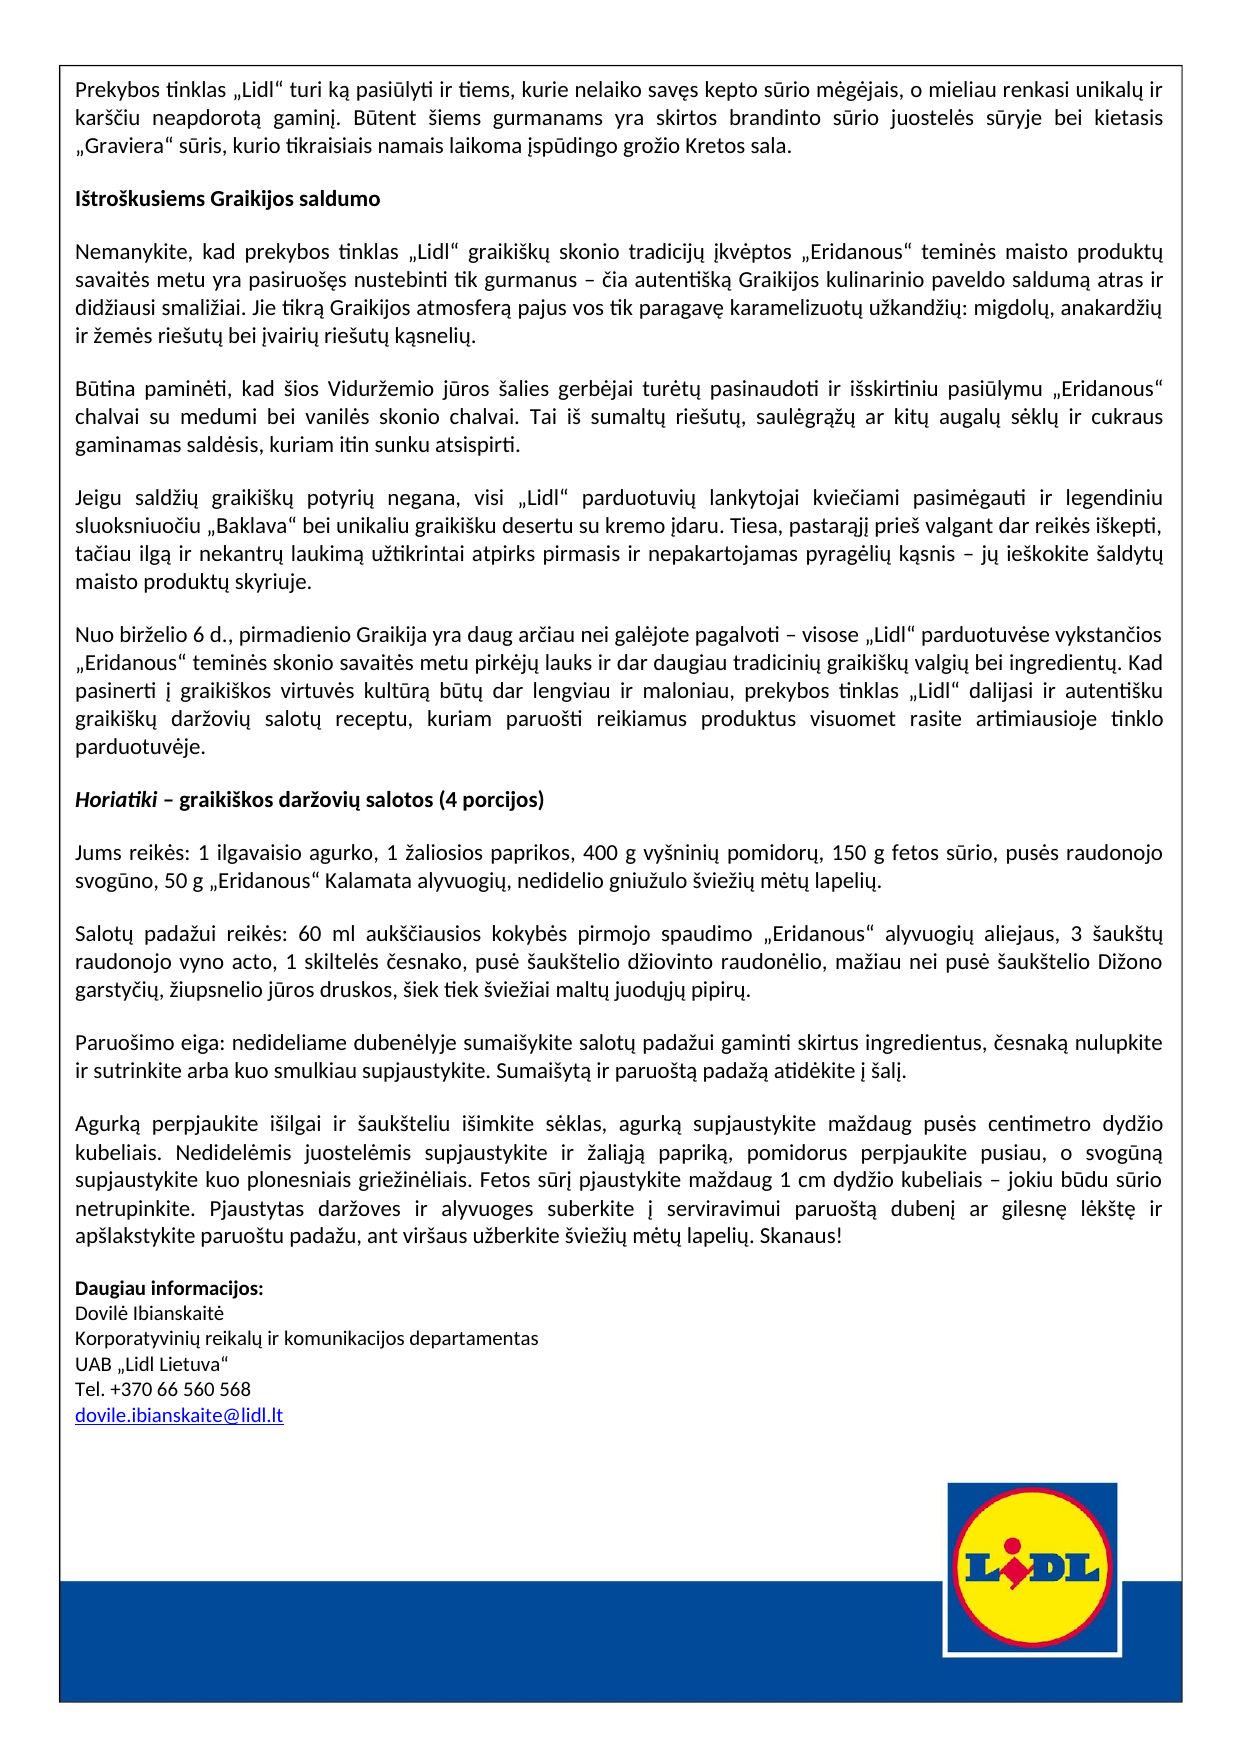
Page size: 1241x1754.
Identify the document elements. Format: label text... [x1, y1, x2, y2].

picture [0, 6, 1241, 1754]
text Dovilė Ibianskaitė [75, 1300, 1165, 1326]
text Tel. +370 66 560 568 [75, 1376, 1165, 1402]
text Būtina paminėti, kad šios Viduržemio jūros šalies gerbėjai turėtų pasinaudoti ir išskirtiniu pasiūlymu „Eridanous“ chalvai su medumi bei vanilės skonio chalvai. Tai iš sumaltų riešutų, saulėgrąžų ar kitų augalų sėklų ir cukraus gaminamas saldėsis, kuriam itin sunku atsispirti. [75, 374, 1165, 458]
text Paruošimo eiga: nedideliame dubenėlyje sumaišykite salotų padažui gaminti skirtus ingredientus, česnaką nulupkite ir sutrinkite arba kuo smulkiau supjaustykite. Sumaišytą ir paruoštą padažą atidėkite į šalį. [75, 1028, 1165, 1084]
text Daugiau informacijos: [75, 1275, 1165, 1300]
text Jums reikės: 1 ilgavaisio agurko, 1 žaliosios paprikos, 400 g vyšninių pomidorų, 150 g fetos sūrio, pusės raudonojo svogūno, 50 g „Eridanous“ Kalamata alyvuogių, nedidelio gniužulo šviežių mėtų lapelių. [75, 838, 1165, 894]
text Agurką perpjaukite išilgai ir šaukšteliu išimkite sėklas, agurką supjaustykite maždaug pusės centimetro dydžio kubeliais. Nedidelėmis juostelėmis supjaustykite ir žaliąją papriką, pomidorus perpjaukite pusiau, o svogūną supjaustykite kuo plonesniais griežinėliais. Fetos sūrį pjaustykite maždaug 1 cm dydžio kubeliais – jokiu būdu sūrio netrupinkite. Pjaustytas daržoves ir alyvuoges suberkite į serviravimui paruoštą dubenį ar gilesnę lėkštę ir apšlakstykite paruoštu padažu, ant viršaus užberkite šviežių mėtų lapelių. Skanaus! [75, 1109, 1165, 1250]
text Nemanykite, kad prekybos tinklas „Lidl“ graikiškų skonio tradicijų įkvėptos „Eridanous“ teminės maisto produktų savaitės metu yra pasiruošęs nustebinti tik gurmanus – čia autentišką Graikijos kulinarinio paveldo saldumą atras ir didžiausi smaližiai. Jie tikrą Graikijos atmosferą pajus vos tik paragavę karamelizuotų užkandžių: migdolų, anakardžių ir žemės riešutų bei įvairių riešutų kąsnelių. [75, 237, 1165, 349]
text Horiatiki – graikiškos daržovių salotos (4 porcijos) [75, 785, 1165, 813]
text Nuo birželio 6 d., pirmadienio Graikija yra daug arčiau nei galėjote pagalvoti – visose „Lidl“ parduotuvėse vykstančios „Eridanous“ teminės skonio savaitės metu pirkėjų lauks ir dar daugiau tradicinių graikiškų valgių bei ingredientų. Kad pasinerti į graikiškos virtuvės kultūrą būtų dar lengviau ir maloniau, prekybos tinklas „Lidl“ dalijasi ir autentišku graikiškų daržovių salotų receptu, kuriam paruošti reikiamus produktus visuomet rasite artimiausioje tinklo parduotuvėje. [75, 620, 1165, 760]
text dovile.ibianskaite@lidl.lt [75, 1402, 1165, 1427]
text Salotų padažui reikės: 60 ml aukščiausios kokybės pirmojo spaudimo „Eridanous“ alyvuogių aliejaus, 3 šaukštų raudonojo vyno acto, 1 skiltelės česnako, pusė šaukštelio džiovinto raudonėlio, mažiau nei pusė šaukštelio Dižono garstyčių, žiupsnelio jūros druskos, šiek tiek šviežiai maltų juodųjų pipirų. [75, 919, 1165, 1003]
text Prekybos tinklas „Lidl“ turi ką pasiūlyti ir tiems, kurie nelaiko savęs kepto sūrio mėgėjais, o mieliau renkasi unikalų ir karščiu neapdorotą gaminį. Būtent šiems gurmanams yra skirtos brandinto sūrio juostelės sūryje bei kietasis „Graviera“ sūris, kurio tikraisiais namais laikoma įspūdingo grožio Kretos sala. [75, 75, 1165, 159]
text Jeigu saldžių graikiškų potyrių negana, visi „Lidl“ parduotuvių lankytojai kviečiami pasimėgauti ir legendiniu sluoksniuočiu „Baklava“ bei unikaliu graikišku desertu su kremo įdaru. Tiesa, pastarąjį prieš valgant dar reikės iškepti, tačiau ilgą ir nekantrų laukimą užtikrintai atpirks pirmasis ir nepakartojamas pyragėlių kąsnis – jų ieškokite šaldytų maisto produktų skyriuje. [75, 483, 1165, 595]
text UAB „Lidl Lietuva“ [75, 1351, 1165, 1376]
text Ištroškusiems Graikijos saldumo [75, 184, 1165, 212]
text Korporatyvinių reikalų ir komunikacijos departamentas [75, 1326, 1165, 1351]
